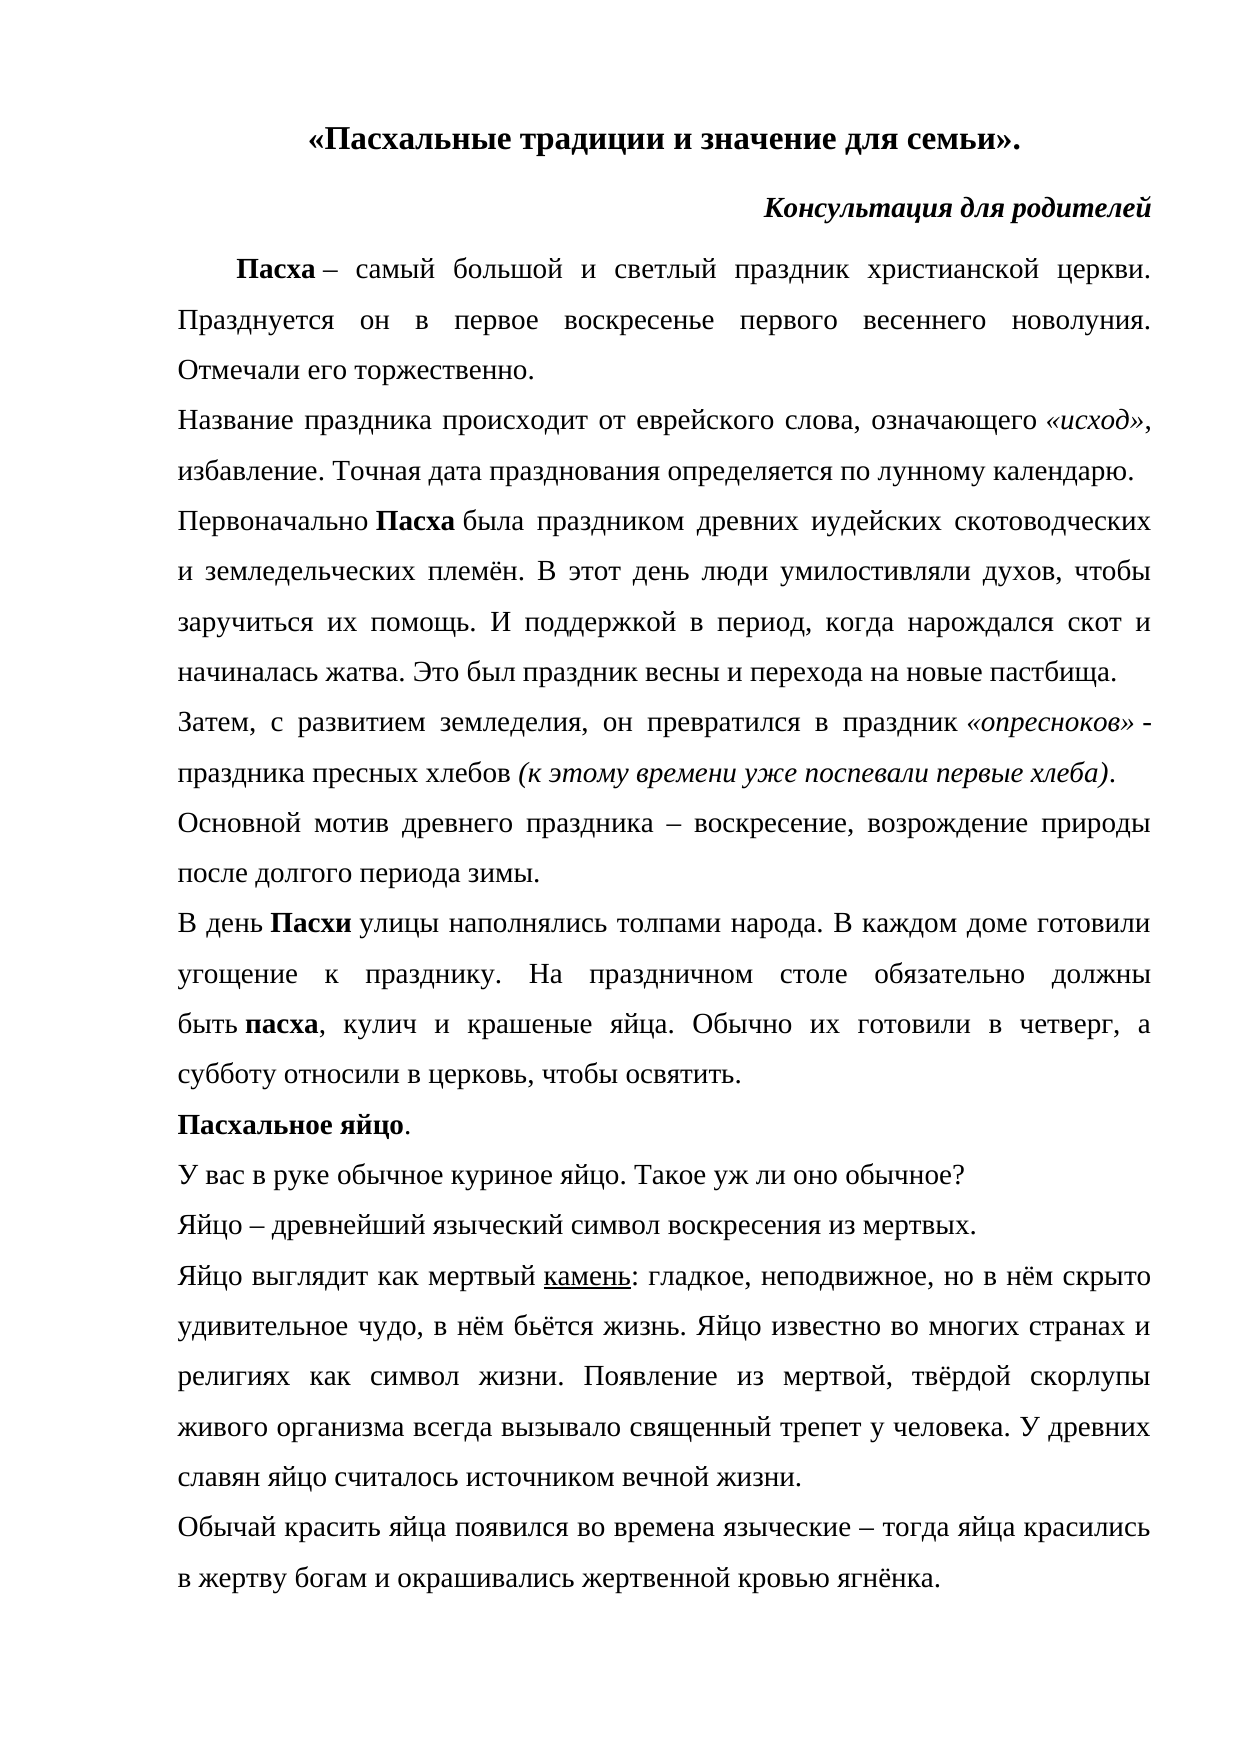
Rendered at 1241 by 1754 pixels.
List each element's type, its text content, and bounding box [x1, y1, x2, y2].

text Пасхальное яйцо. [177, 1107, 1152, 1140]
text Название праздника происходит от еврейского слова, означающего «исход», избавление. Точная дата празднования определяется по лунному календарю. [177, 402, 1152, 486]
text Обычай красить яйца появился во времена языческие – тогда яйца красились в жертву богам и окрашивались жертвенной кровью ягнёнка. [177, 1509, 1152, 1593]
text Пасха – самый большой и светлый праздник христианской церкви. Празднуется он в первое воскресенье первого весеннего новолуния. Отмечали его торжественно. [177, 252, 1152, 386]
text Затем, с развитием земледелия, он превратился в праздник «опресноков» - праздника пресных хлебов (к этому времени уже поспевали первые хлеба). [177, 704, 1152, 788]
text В день Пасхи улицы наполнялись толпами народа. В каждом доме готовили угощение к празднику. На праздничном столе обязательно должны быть пасха, кулич и крашеные яйца. Обычно их готовили в четверг, а субботу относили в церковь, чтобы освятить. [177, 906, 1152, 1090]
text У вас в руке обычное куриное яйцо. Такое уж ли оно обычное? [177, 1157, 1152, 1191]
text Консультация для родителей [177, 190, 1152, 223]
text «Пасхальные традиции и значение для семьи». [177, 118, 1152, 156]
text Яйцо выглядит как мертвый камень: гладкое, неподвижное, но в нём скрыто удивительное чудо, в нём бьётся жизнь. Яйцо известно во многих странах и религиях как символ жизни. Появление из мертвой, твёрдой скорлупы живого организма всегда вызывало священный трепет у человека. У древних славян яйцо считалось источником вечной жизни. [177, 1258, 1152, 1493]
text Основной мотив древнего праздника – воскресение, возрождение природы после долгого периода зимы. [177, 805, 1152, 889]
text Яйцо – древнейший языческий символ воскресения из мертвых. [177, 1207, 1152, 1241]
text Первоначально Пасха была праздником древних иудейских скотоводческих и земледельческих племён. В этот день люди умилостивляли духов, чтобы заручиться их помощь. И поддержкой в период, когда нарождался скот и начиналась жатва. Это был праздник весны и перехода на новые пастбища. [177, 503, 1152, 688]
